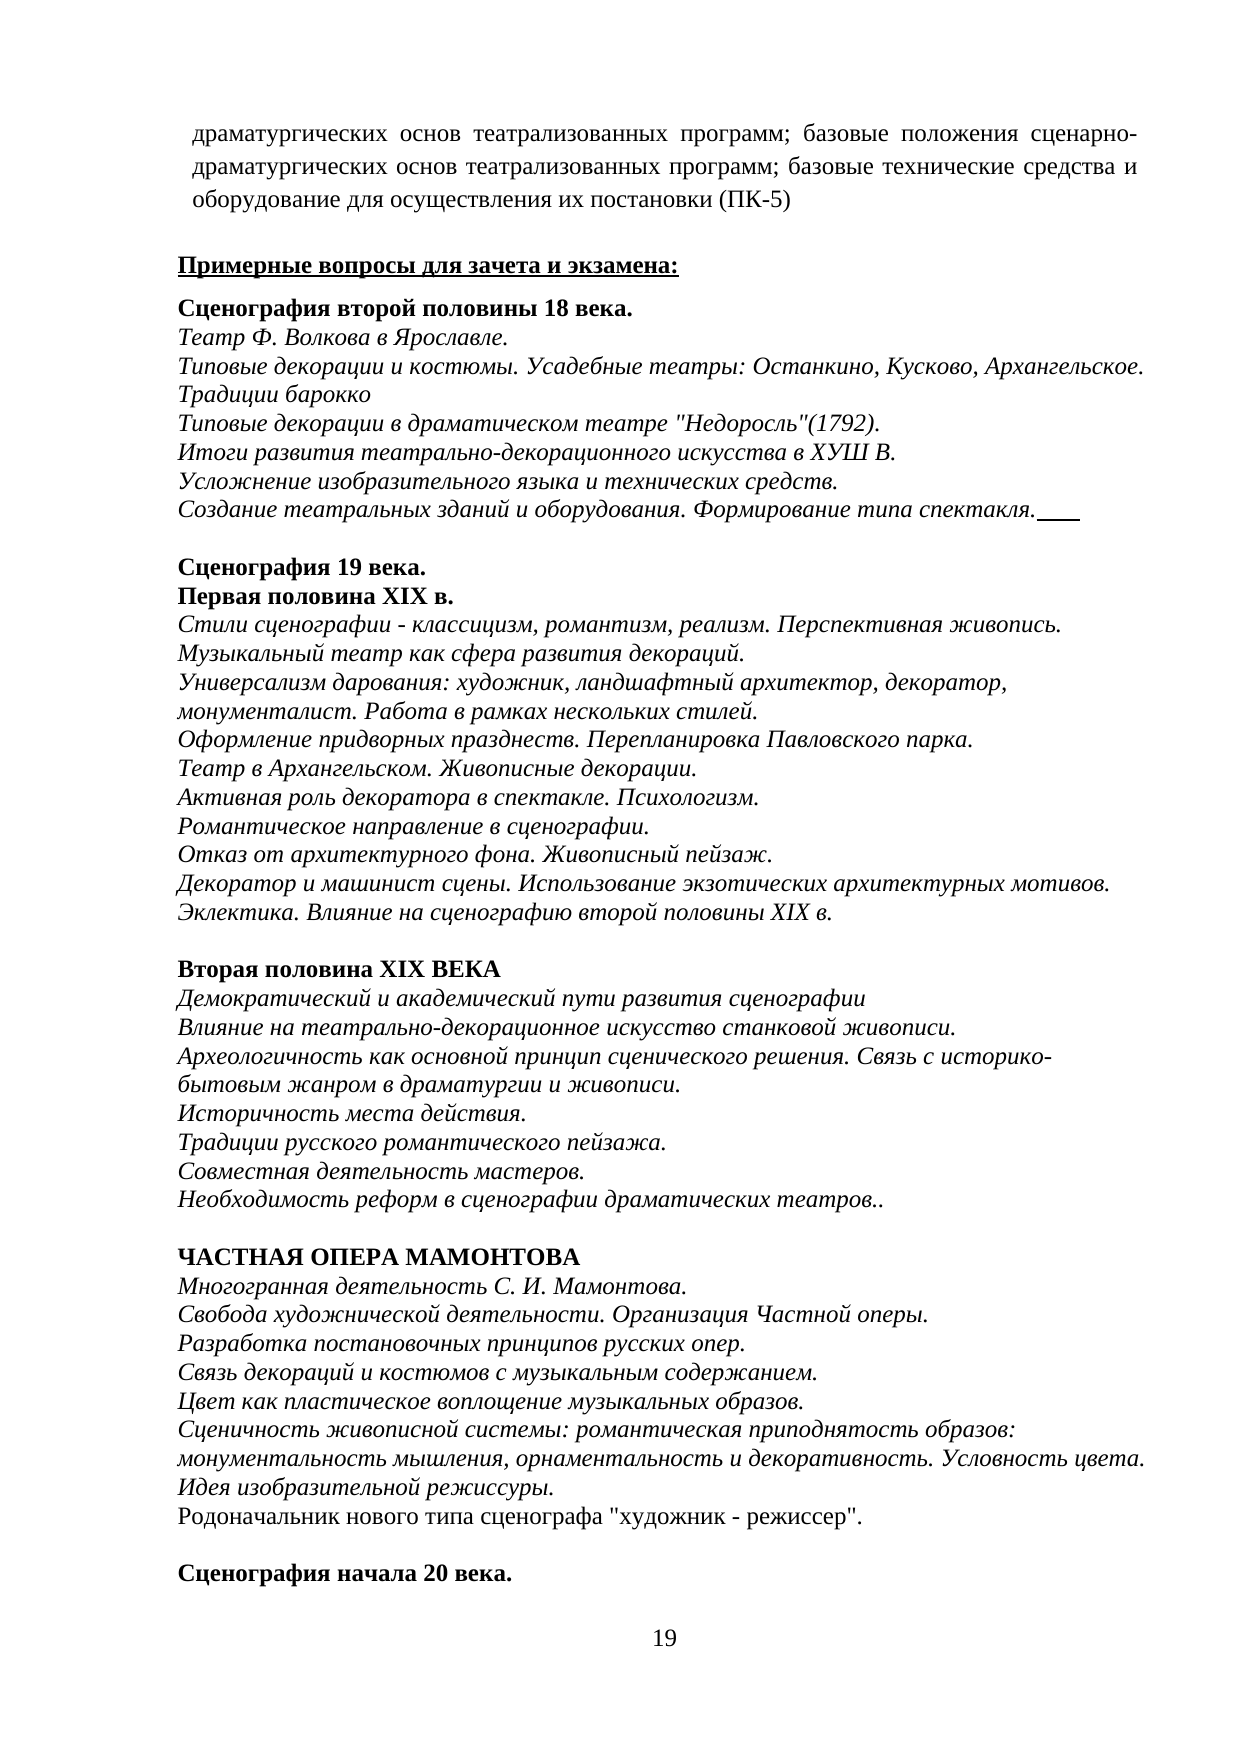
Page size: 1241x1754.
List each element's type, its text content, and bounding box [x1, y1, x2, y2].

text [192, 118, 1138, 213]
text Активная роль декоратора в спектакле. Психологизм. [177, 782, 1152, 811]
text Типовые декорации в драматическом театре "Недоросль"(1792). Итоги развития театрально-декорационного искусства в ХУШ В. [177, 408, 1152, 466]
text Сценография 19 века. Первая половина XIX в. [177, 552, 1152, 609]
text ЧАСТНАЯ ОПЕРА МАМОНТОВА [177, 1213, 1152, 1271]
text Влияние на театрально-декорационное искусство станковой живописи. [177, 1012, 1152, 1041]
text Демократический и академический пути развития сценографии [177, 983, 1152, 1012]
text Сценография начала 20 века. [177, 1558, 1152, 1587]
text Цвет как пластическое воплощение музыкальных образов. Сценичность живописной системы: романтическая приподнятость образов: монументальность мышления, орнаментальность и декоративность. Условность цвета. [177, 1386, 1152, 1472]
text Археологичность как основной принцип сценического решения. Связь с историко-бытовым жанром в драматургии и живописи. Историчность места действия. [177, 1041, 1152, 1127]
text Традиции русского романтического пейзажа. Совместная деятельность мастеров. [177, 1127, 1152, 1184]
text Создание театральных зданий и оборудования. Формирование типа спектакля. [177, 494, 1152, 523]
text Родоначальник нового типа сценографа "художник - режиссер". [177, 1501, 1152, 1529]
text Стили сценографии - классицизм, романтизм, реализм. Перспективная живопись. Музыкальный театр как сфера развития декораций. Универсализм дарования: художник, ландшафтный архитектор, декоратор, монументалист. Работа в рамках нескольких стилей. Оформление придворных празднеств. Перепланировка Павловского парка. [177, 609, 1152, 753]
text Многогранная деятельность С. И. Мамонтова. Свобода художнической деятельности. Организация Частной оперы. Разработка постановочных принципов русских опер. Связь декораций и костюмов с музыкальным содержанием. [177, 1271, 1152, 1386]
text Отказ от архитектурного фона. Живописный пейзаж. Декоратор и машинист сцены. Использование экзотических архитектурных мотивов. Эклектика. Влияние на сценографию второй половины XIX в. Вторая половина XIX ВЕКА [177, 839, 1152, 983]
text Усложнение изобразительного языка и технических средств. [177, 466, 1152, 494]
text Необходимость реформ в сценографии драматических театров.. [177, 1184, 1152, 1213]
text Театр в Архангельском. Живописные декорации. [177, 753, 1152, 782]
text Идея изобразительной режиссуры. [177, 1472, 1152, 1501]
text Сценография второй половины 18 века. [177, 293, 1152, 322]
text Театр Ф. Волкова в Ярославле. Типовые декорации и костюмы. Усадебные театры: Останкино, Кусково, Архангельское. Традиции барокко [177, 322, 1152, 408]
text Примерные вопросы для зачета и экзамена: [177, 250, 1152, 279]
text Романтическое направление в сценографии. [177, 811, 1152, 839]
